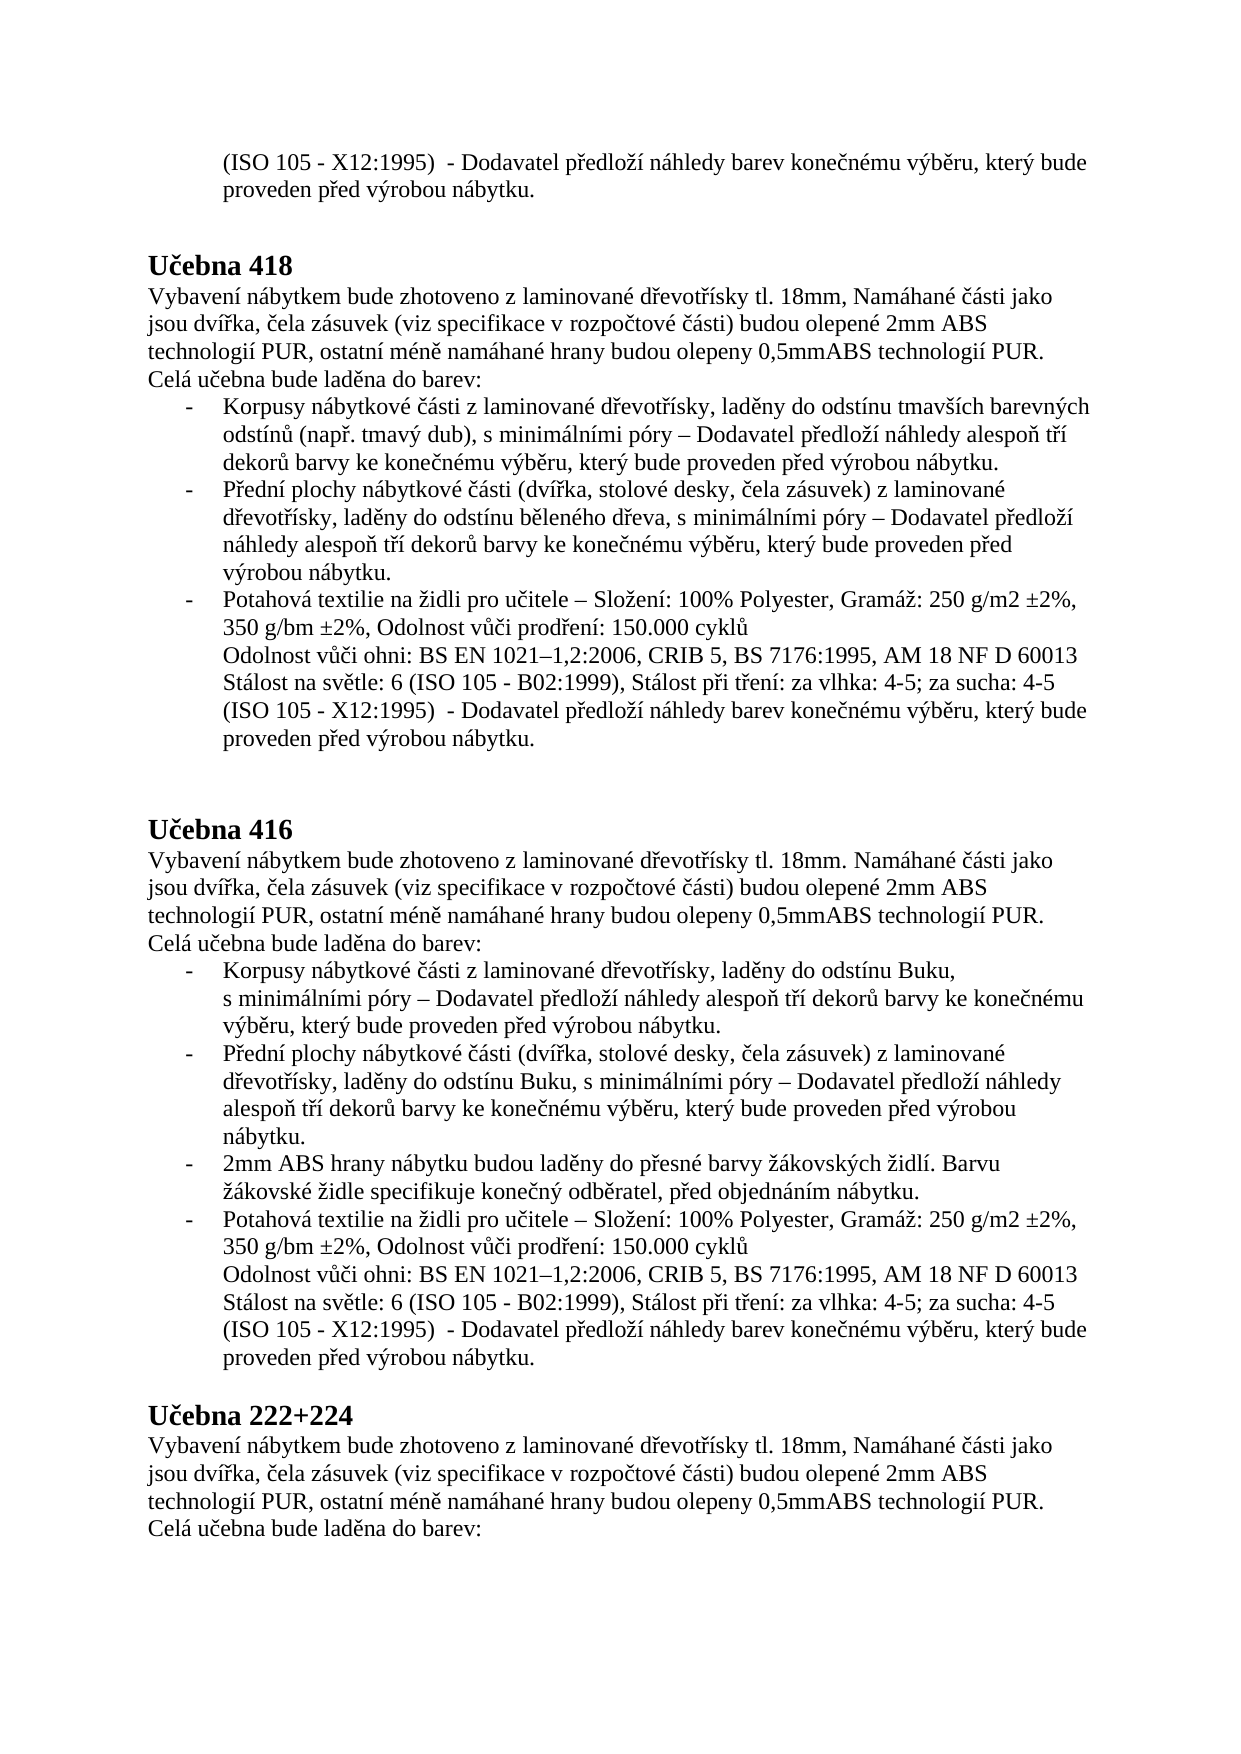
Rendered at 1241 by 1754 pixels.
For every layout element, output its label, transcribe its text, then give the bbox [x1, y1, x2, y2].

list Přední plochy nábytkové části (dvířka, stolové desky, čela zásuvek) z laminované dřevotřísky, laděny do odstínu Buku, s minimálními póry – Dodavatel předloží náhledy alespoň tří dekorů barvy ke konečnému výběru, který bude proveden před výrobou nábytku. [185, 1039, 1093, 1149]
text Celá učebna bude laděna do barev: [148, 365, 1093, 392]
text Učebna 222+224 [148, 1398, 1093, 1431]
list Korpusy nábytkové části z laminované dřevotřísky, laděny do odstínu Buku, s minimálními póry – Dodavatel předloží náhledy alespoň tří dekorů barvy ke konečnému výběru, který bude proveden před výrobou nábytku. [185, 956, 1093, 1039]
text Vybavení nábytkem bude zhotoveno z laminované dřevotřísky tl. 18mm. Namáhané části jako jsou dvířka, čela zásuvek (viz specifikace v rozpočtové části) budou olepené 2mm ABS technologií PUR, ostatní méně namáhané hrany budou olepeny 0,5mmABS technologií PUR. [148, 846, 1093, 929]
text Učebna 418 [148, 248, 1093, 282]
list 2mm ABS hrany nábytku budou laděny do přesné barvy žákovských židlí. Barvu žákovské židle specifikuje konečný odběratel, před objednáním nábytku. [185, 1149, 1093, 1205]
text Celá učebna bude laděna do barev: [148, 1514, 1093, 1542]
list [185, 148, 1093, 203]
text Celá učebna bude laděna do barev: [148, 929, 1093, 956]
text Učebna 416 [148, 812, 1093, 846]
